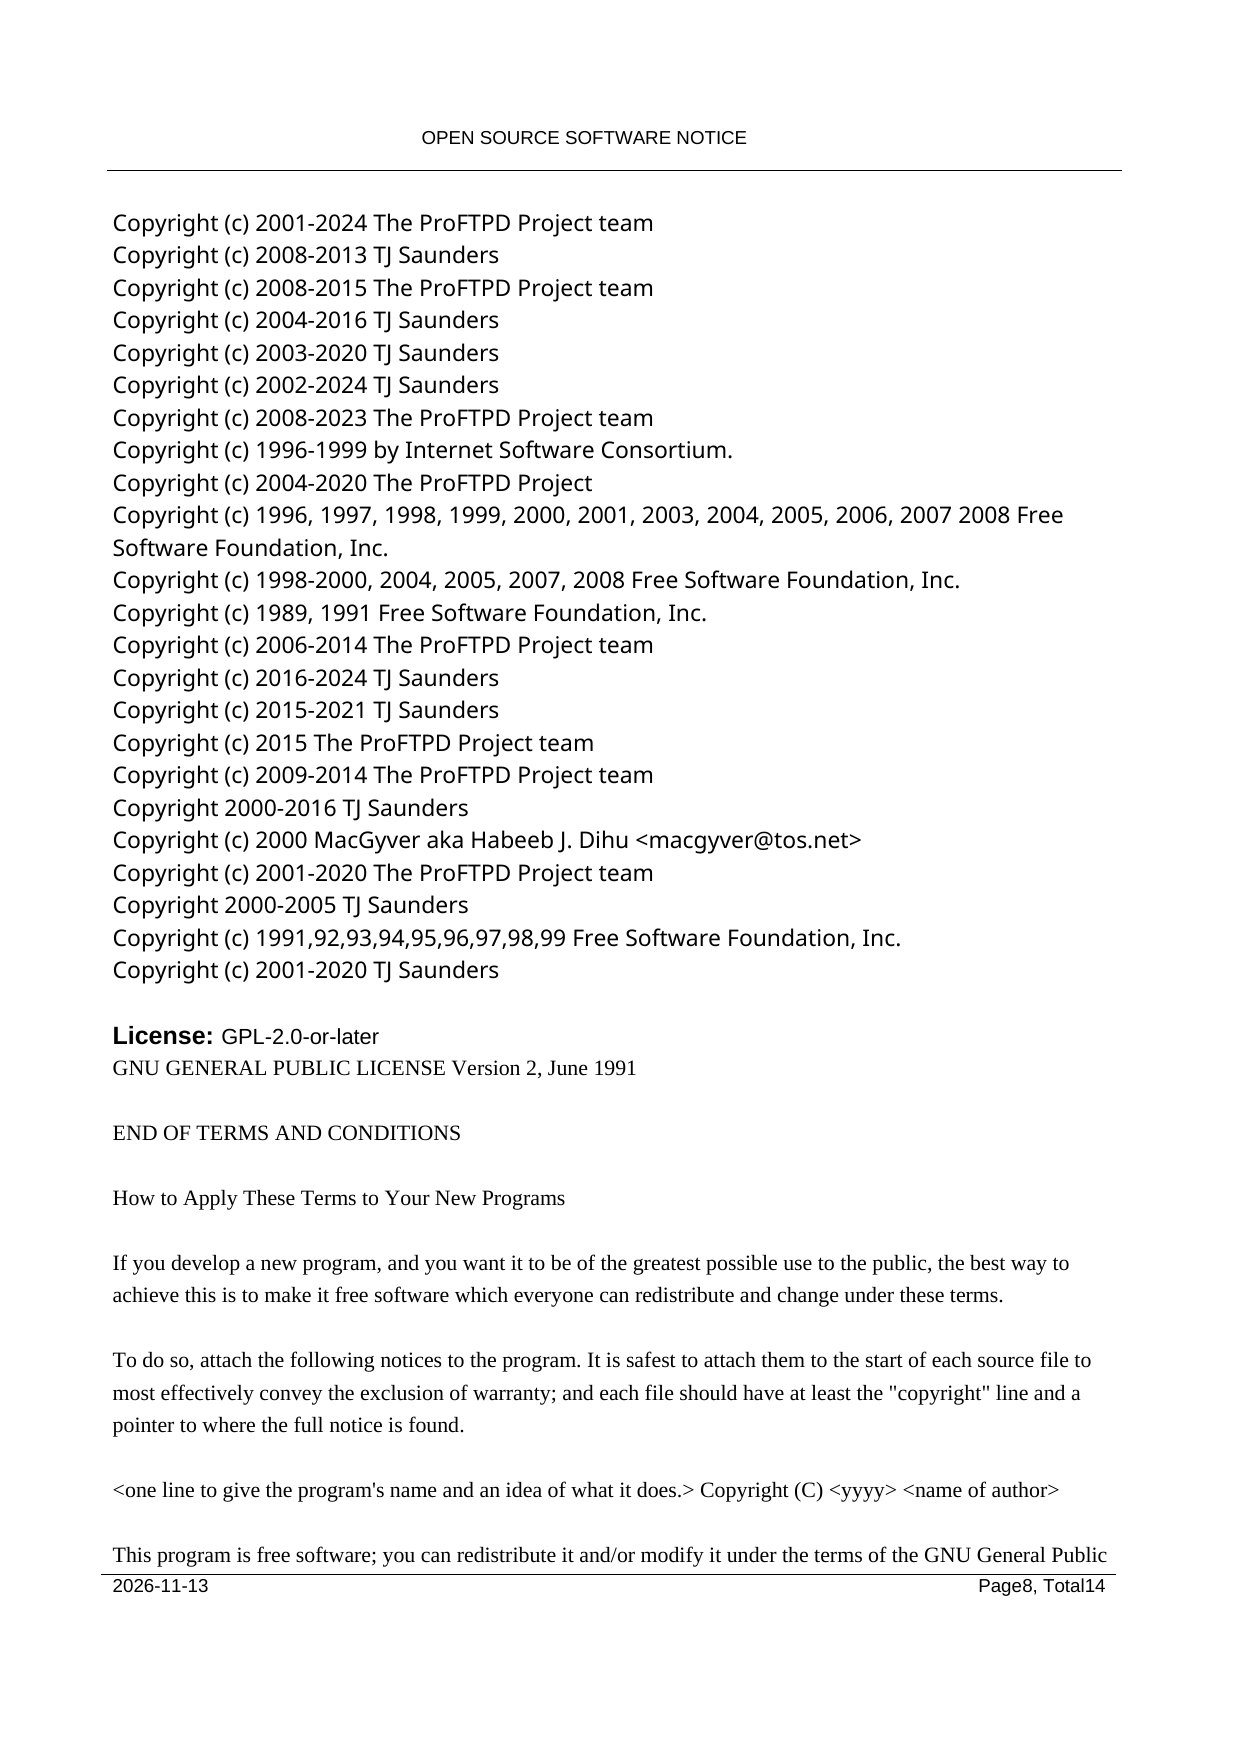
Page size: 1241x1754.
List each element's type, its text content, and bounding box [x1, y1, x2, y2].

text License: GPL-2.0-or-later [112, 1019, 1128, 1051]
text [112, 206, 1128, 1019]
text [112, 1051, 1128, 1571]
